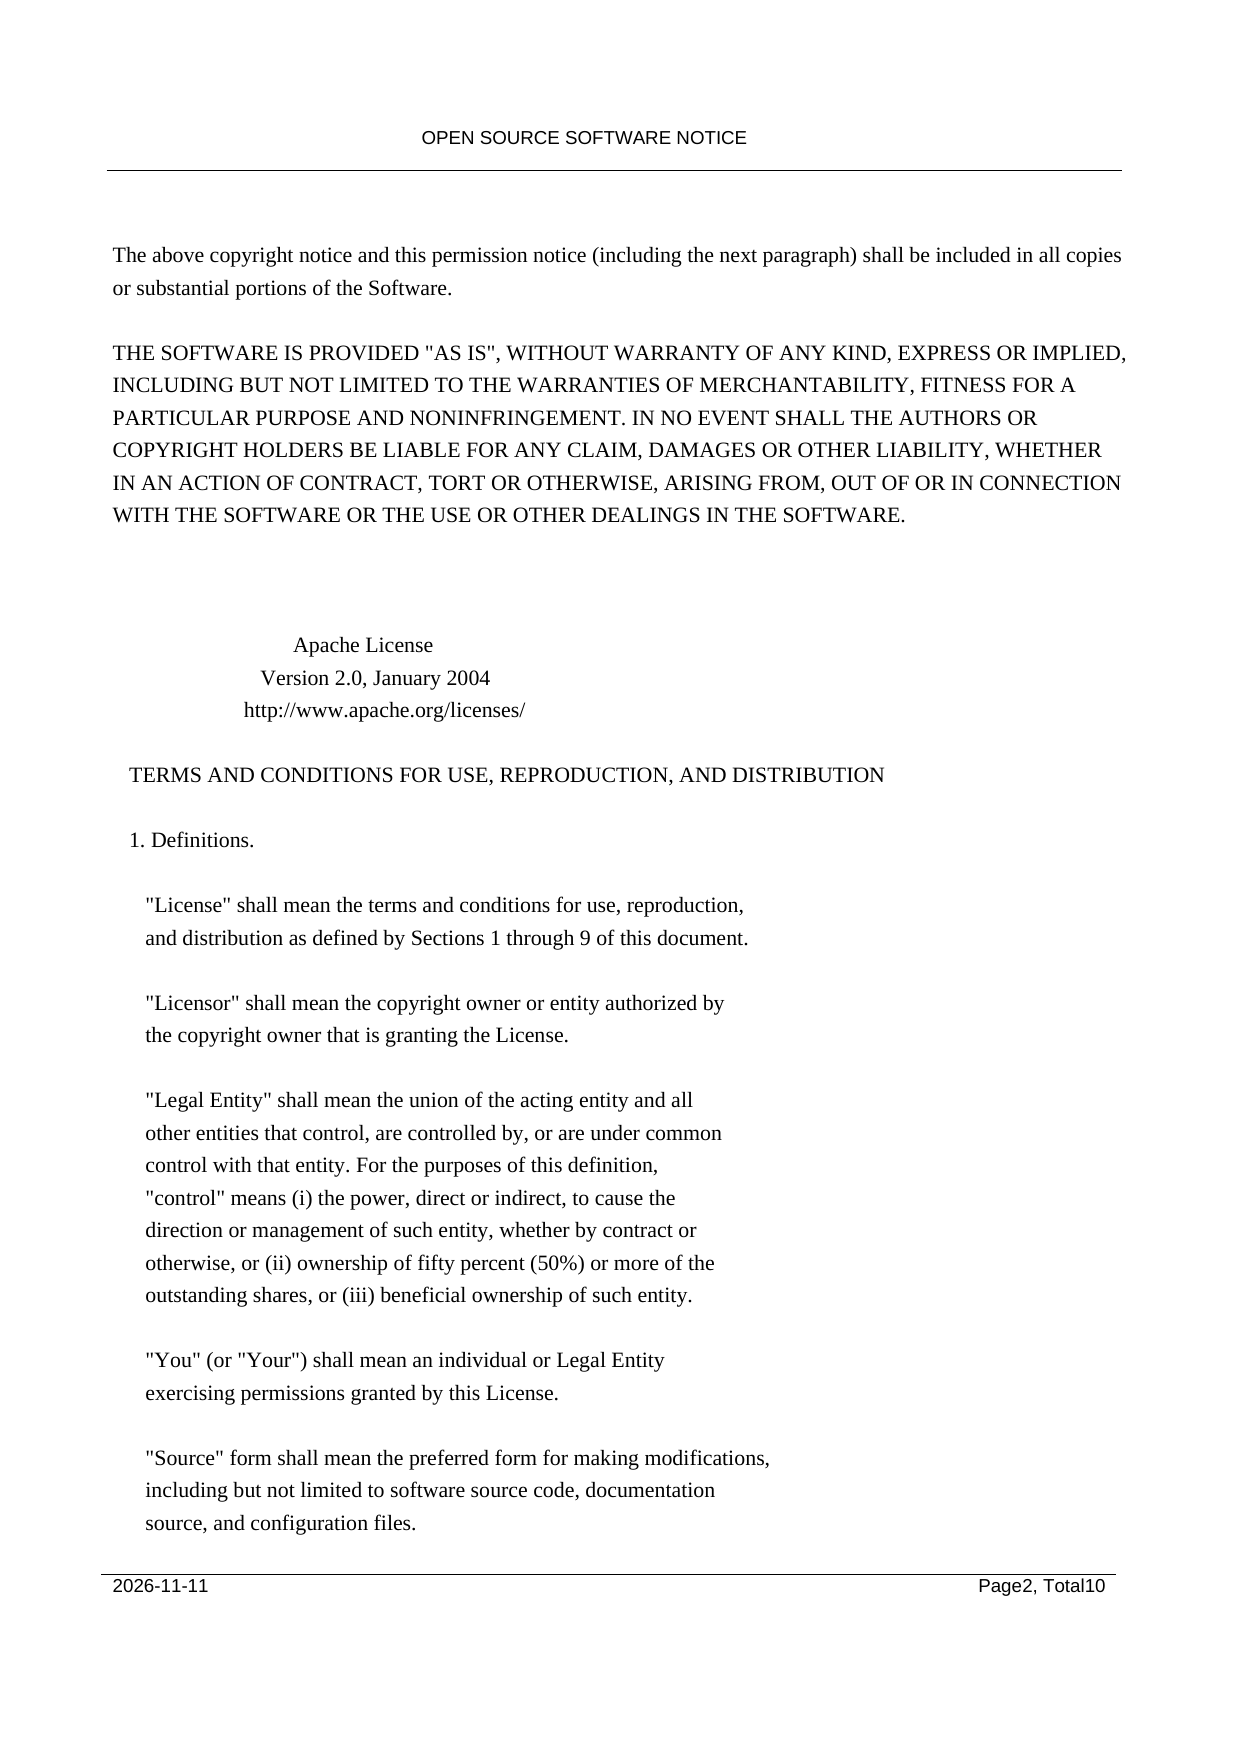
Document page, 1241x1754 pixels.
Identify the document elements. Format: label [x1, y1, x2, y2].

text [112, 206, 1128, 1539]
